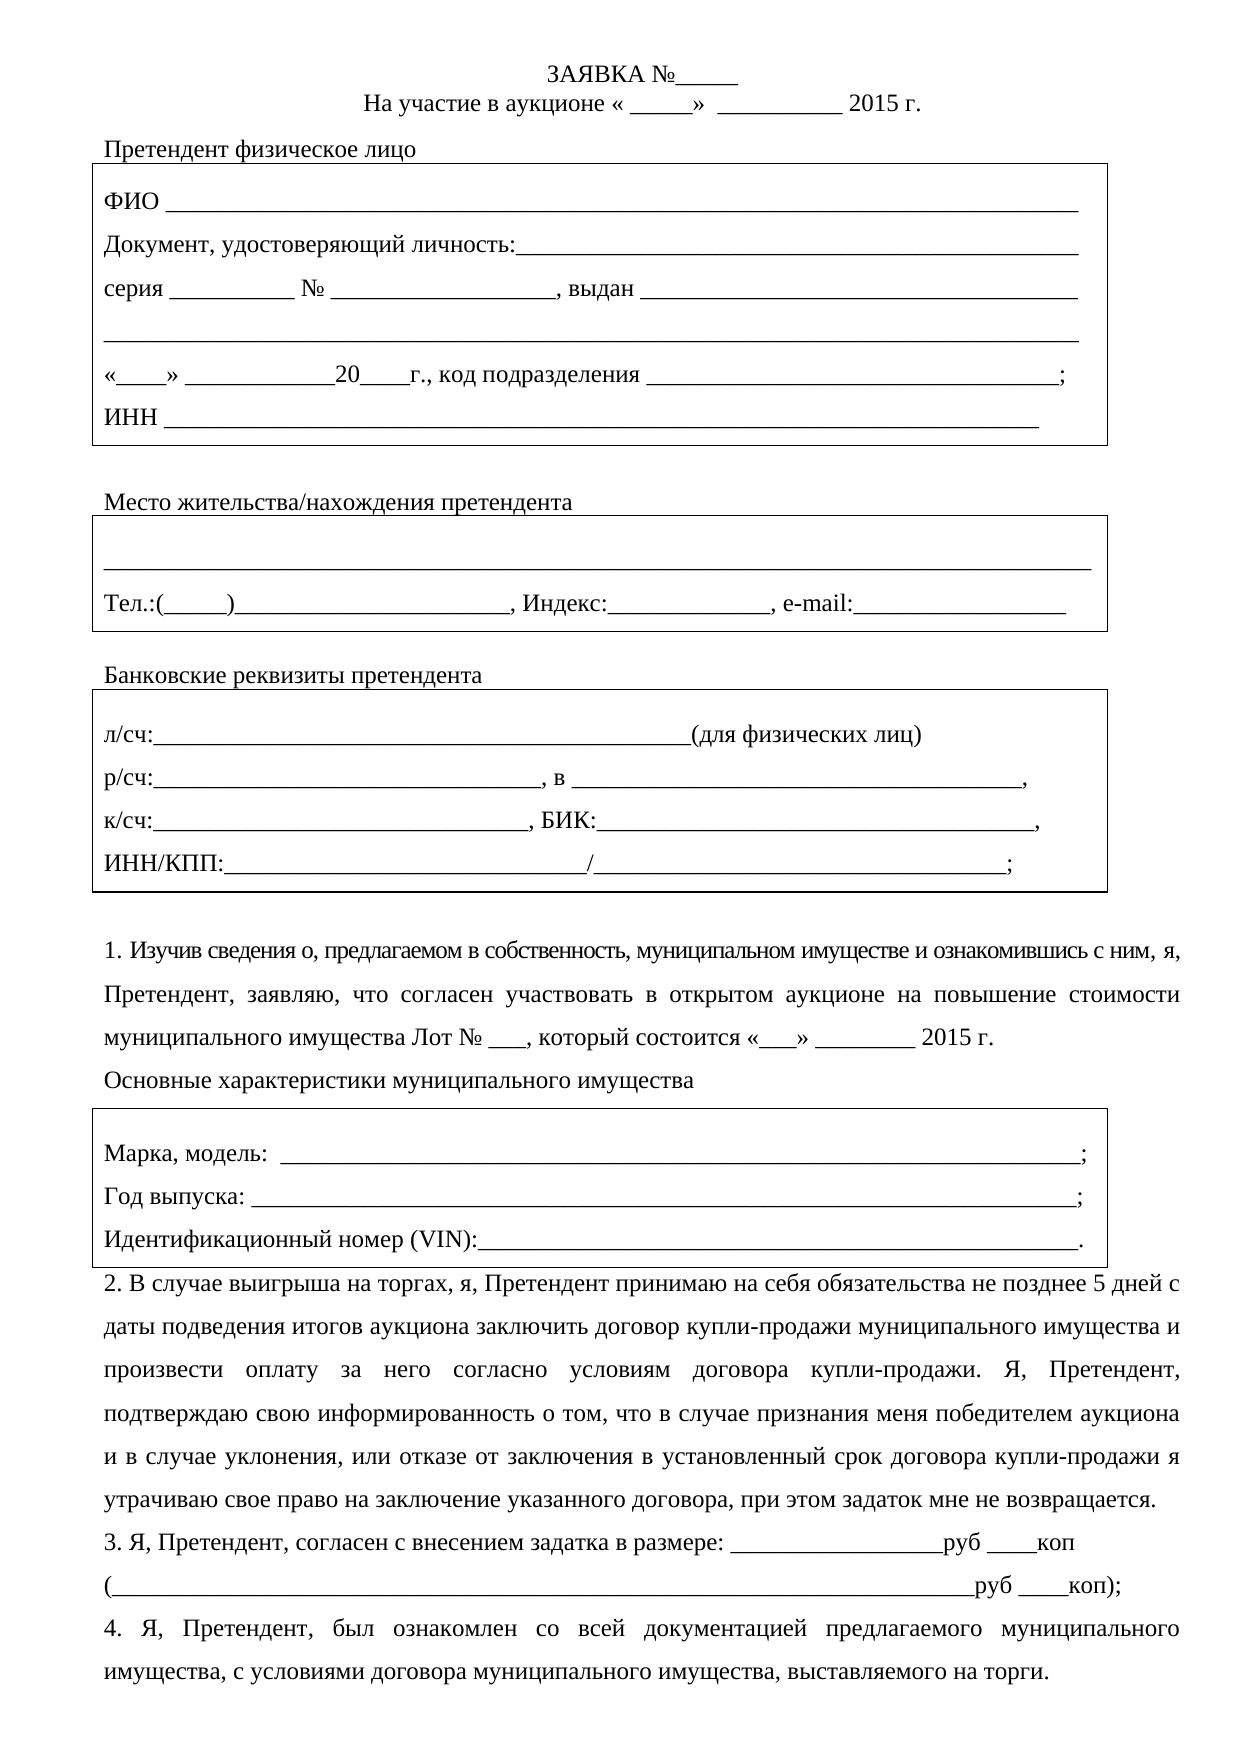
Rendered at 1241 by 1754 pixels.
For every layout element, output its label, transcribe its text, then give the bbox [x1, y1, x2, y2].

text 1. Изучив сведения о, предлагаемом в собственность, муниципальном имуществе и ознакомившись с ним, я, Претендент, заявляю, что согласен участвовать в открытом аукционе на повышение стоимости муниципального имущества Лот № ___, который состоится «___» ________ 2015 г. [103, 936, 1181, 1051]
subtitle На участие в аукционе « _____» __________ 2015 г. [103, 88, 1181, 117]
text 3. Я, Претендент, согласен с внесением задатка в размере: _________________руб ____коп [103, 1527, 1181, 1556]
text Основные характеристики муниципального имущества [103, 1065, 1181, 1094]
text Место жительства/нахождения претендента [103, 492, 1181, 515]
table_header л/сч:___________________________________________(для физических лиц) р/сч:_______________________________, в ____________________________________, к/сч:______________________________, БИК:___________________________________, ИНН/КПП:_____________________________/_________________________________; [93, 690, 1107, 891]
subtitle ЗАЯВКА №_____ [103, 59, 1181, 88]
text 2. В случае выигрыша на торгах, я, Претендент принимаю на себя обязательства не позднее 5 дней с даты подведения итогов аукциона заключить договор купли-продажи муниципального имущества и произвести оплату за него согласно условиям договора купли-продажи. Я, Претендент, подтверждаю свою информированность о том, что в случае признания меня победителем аукциона и в случае уклонения, или отказе от заключения в установленный срок договора купли-продажи я утрачиваю свое право на заключение указанного договора, при этом задаток мне не возвращается. [103, 1268, 1181, 1513]
text Банковские реквизиты претендента [103, 661, 1181, 689]
table_header ФИО _________________________________________________________________________ Документ, удостоверяющий личность:_____________________________________________ серия __________ № __________________, выдан ___________________________________ ______________________________________________________________________________ «____» ____________20____г., код подразделения _________________________________; ИНН ______________________________________________________________________ [93, 164, 1107, 445]
table_header Марка, модель: ________________________________________________________________; Год выпуска: __________________________________________________________________; Идентификационный номер (VIN):________________________________________________. [93, 1109, 1107, 1267]
text 4. Я, Претендент, был ознакомлен со всей документацией предлагаемого муниципального имущества, с условиями договора муниципального имущества, выставляемого на торги. [103, 1613, 1181, 1685]
text (_____________________________________________________________________руб ____коп); [103, 1570, 1181, 1599]
table_header _______________________________________________________________________________ Тел.:(_____)______________________, Индекс:_____________, e-mail:_________________ [93, 516, 1107, 631]
text Претендент физическое лицо [103, 139, 1181, 162]
